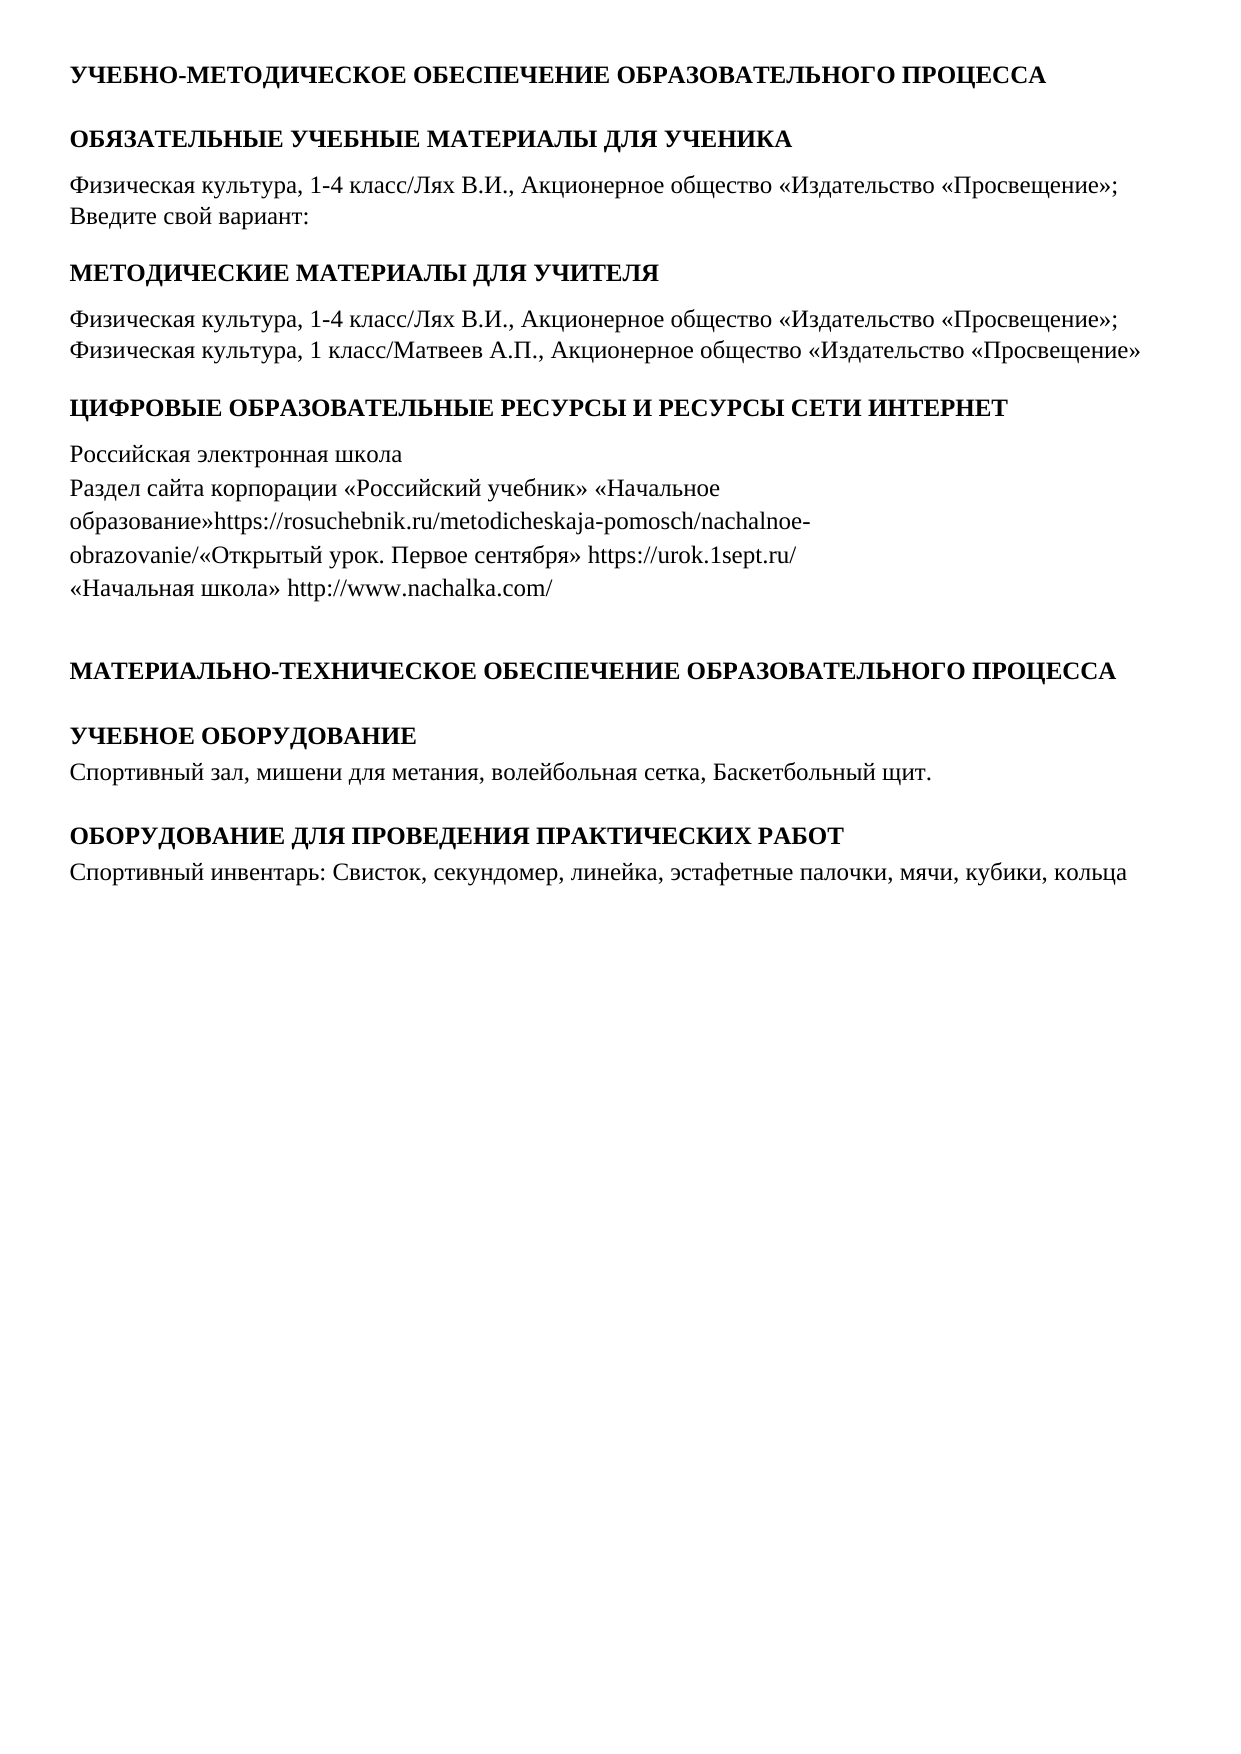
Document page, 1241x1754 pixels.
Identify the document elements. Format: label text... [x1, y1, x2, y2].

text ОБОРУДОВАНИЕ ДЛЯ ПРОВЕДЕНИЯ ПРАКТИЧЕСКИХ РАБОТ Спортивный инвентарь: Свисток, секундомер, линейка, эстафетные палочки, мячи, кубики, кольца [69, 821, 1142, 886]
text ЦИФРОВЫЕ ОБРАЗОВАТЕЛЬНЫЕ РЕСУРСЫ И РЕСУРСЫ СЕТИ ИНТЕРНЕТ [69, 394, 1172, 422]
text Российская электронная школа Раздел сайта корпорации «Российский учебник» «Начальное образование»https://rosuchebnik.ru/metodicheskaja-pomosch/nachalnoe-obrazovanie/«Открытый урок. Первое сентября» https://urok.1sept.ru/ «Начальная школа» http://www.nachalka.com/ [69, 439, 872, 602]
text МЕТОДИЧЕСКИЕ МАТЕРИАЛЫ ДЛЯ УЧИТЕЛЯ [69, 260, 1172, 287]
text ОБЯЗАТЕЛЬНЫЕ УЧЕБНЫЕ МАТЕРИАЛЫ ДЛЯ УЧЕНИКА [69, 125, 1172, 153]
text УЧЕБНОЕ ОБОРУДОВАНИЕ Спортивный зал, мишени для метания, волейбольная сетка, Баскетбольный щит. [69, 721, 947, 786]
text Физическая культура, 1-4 класс/Лях В.И., Акционерное общество «Издательство «Просвещение»; Введите свой вариант: [69, 170, 1127, 230]
text МАТЕРИАЛЬНО-ТЕХНИЧЕСКОЕ ОБЕСПЕЧЕНИЕ ОБРАЗОВАТЕЛЬНОГО ПРОЦЕССА [69, 658, 1172, 685]
text Физическая культура, 1-4 класс/Лях В.И., Акционерное общество «Издательство «Просвещение»; Физическая культура, 1 класс/Матвеев А.П., Акционерное общество «Издательство «Просвещение» [69, 304, 1142, 364]
text УЧЕБНО-МЕТОДИЧЕСКОЕ ОБЕСПЕЧЕНИЕ ОБРАЗОВАТЕЛЬНОГО ПРОЦЕССА [69, 62, 1172, 89]
